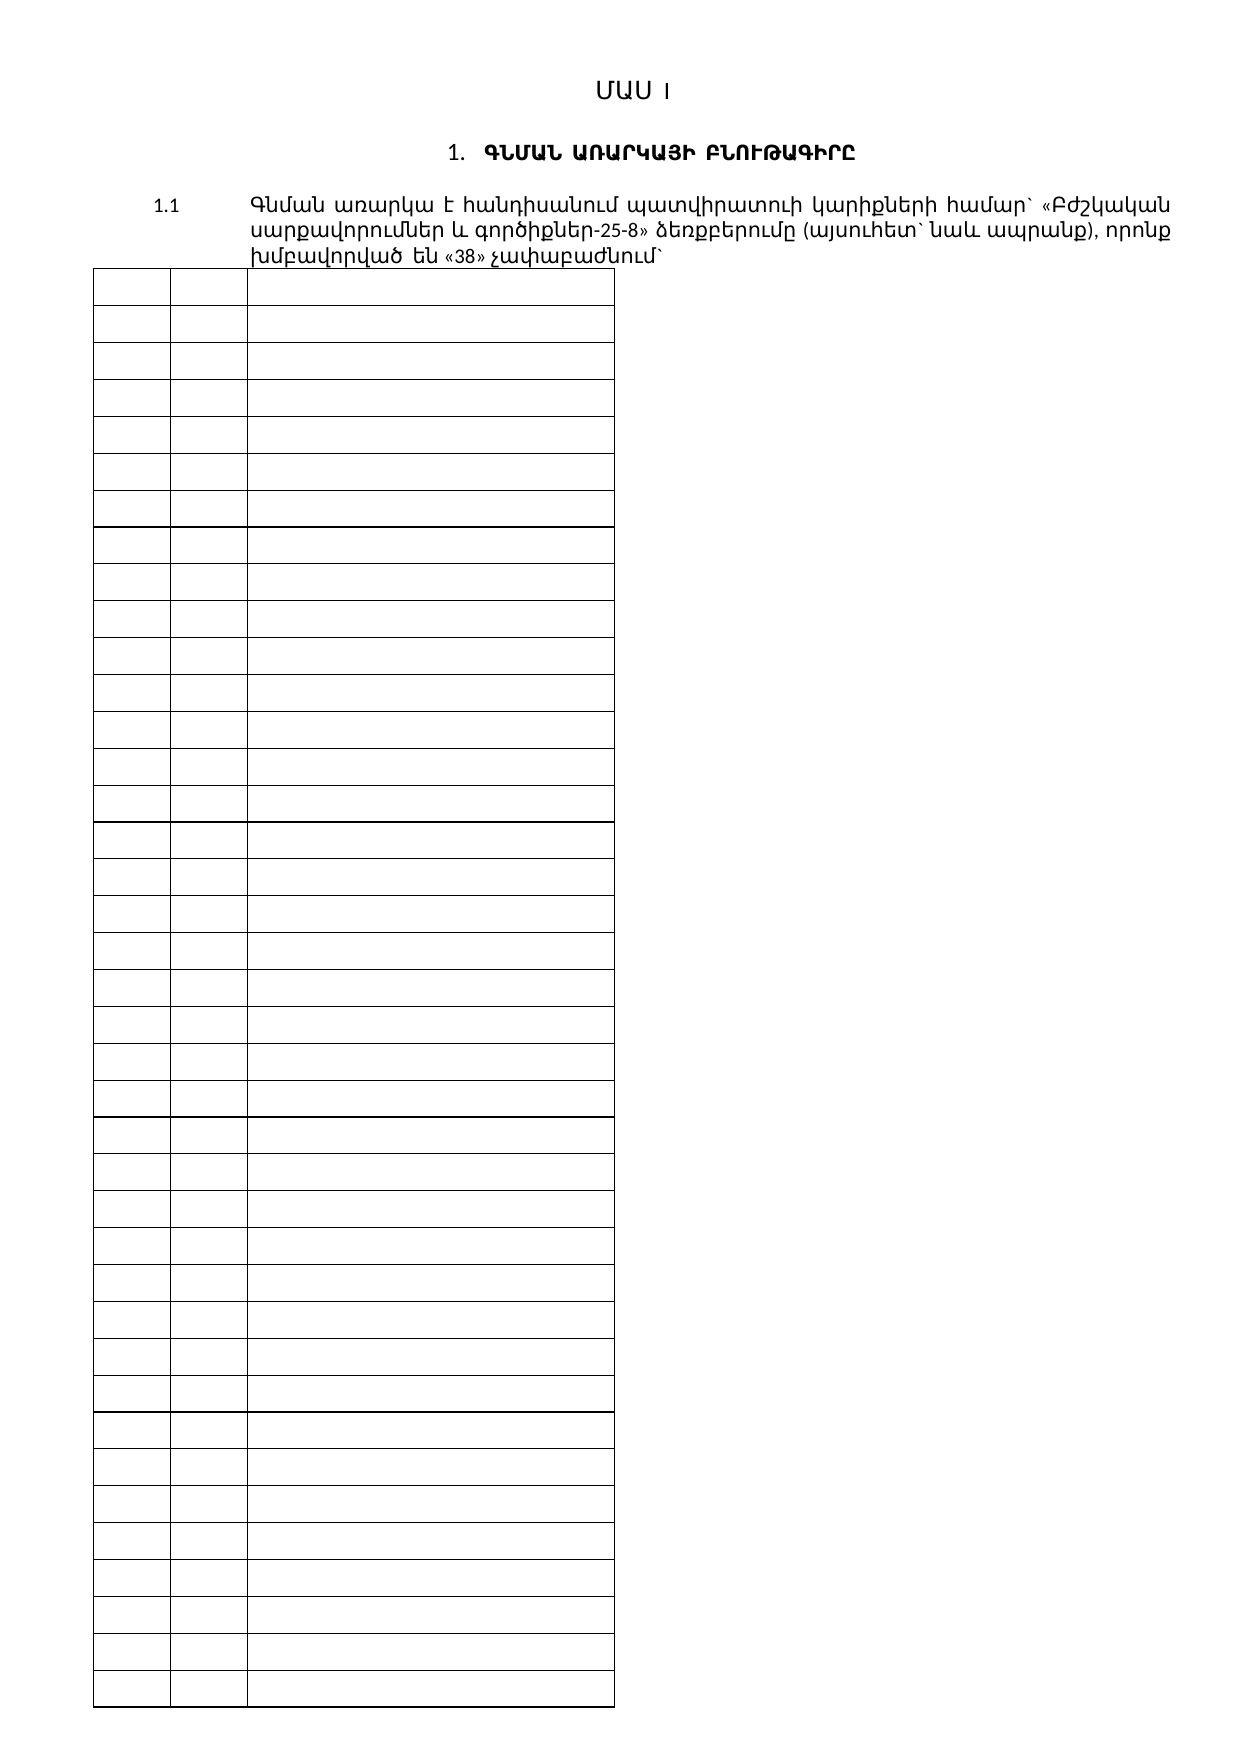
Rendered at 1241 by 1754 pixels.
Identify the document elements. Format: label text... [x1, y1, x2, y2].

list ԳՆՄԱՆ ԱՌԱՐԿԱՅԻ ԲՆՈՒԹԱԳԻՐԸ [131, 136, 1171, 167]
subtitle Գնման առարկա է հանդիսանում պատվիրատուի կարիքների համար` «Բժշկական սարքավորումներ և գործիքներ-25-8» ձեռքբերումը (այսուհետ` նաև ապրանք), որոնք խմբավորված են «38» չափաբաժնում` [153, 192, 1171, 268]
text ՄԱՍ I [94, 75, 1171, 106]
